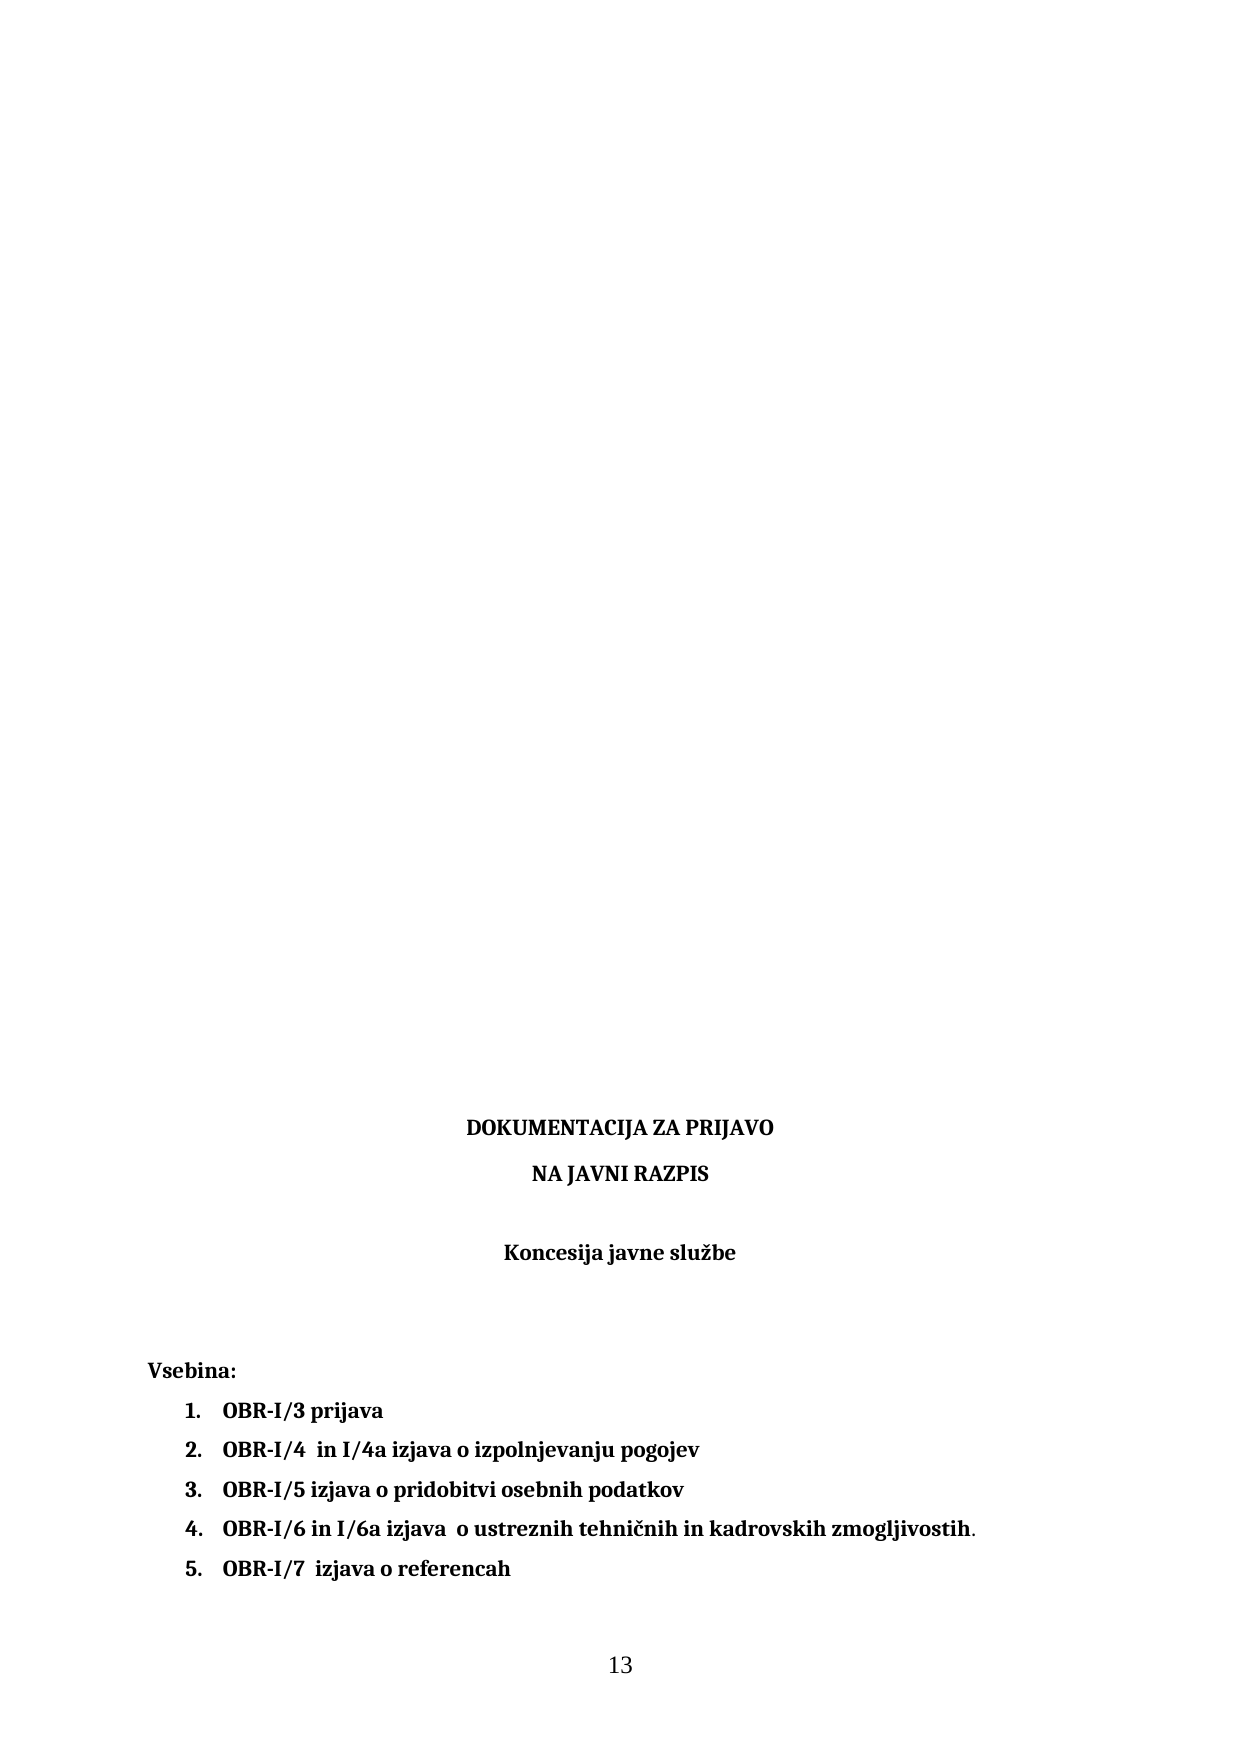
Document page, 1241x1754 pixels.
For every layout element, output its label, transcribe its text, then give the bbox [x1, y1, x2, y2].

list OBR-I/7 izjava o referencah [185, 1555, 1093, 1582]
subtitle DOKUMENTACIJA ZA PRIJAVO [148, 1115, 1093, 1141]
list OBR-I/5 izjava o pridobitvi osebnih podatkov [185, 1476, 1093, 1503]
list OBR-I/6 in I/6a izjava o ustreznih tehničnih in kadrovskih zmogljivostih. [185, 1516, 1093, 1542]
text Koncesija javne službe [148, 1239, 1093, 1266]
text Vsebina: [148, 1358, 1093, 1384]
list OBR-I/3 prijava [185, 1397, 1093, 1424]
text NA JAVNI RAZPIS [148, 1161, 1093, 1187]
list OBR-I/4 in I/4a izjava o izpolnjevanju pogojev [185, 1437, 1093, 1463]
